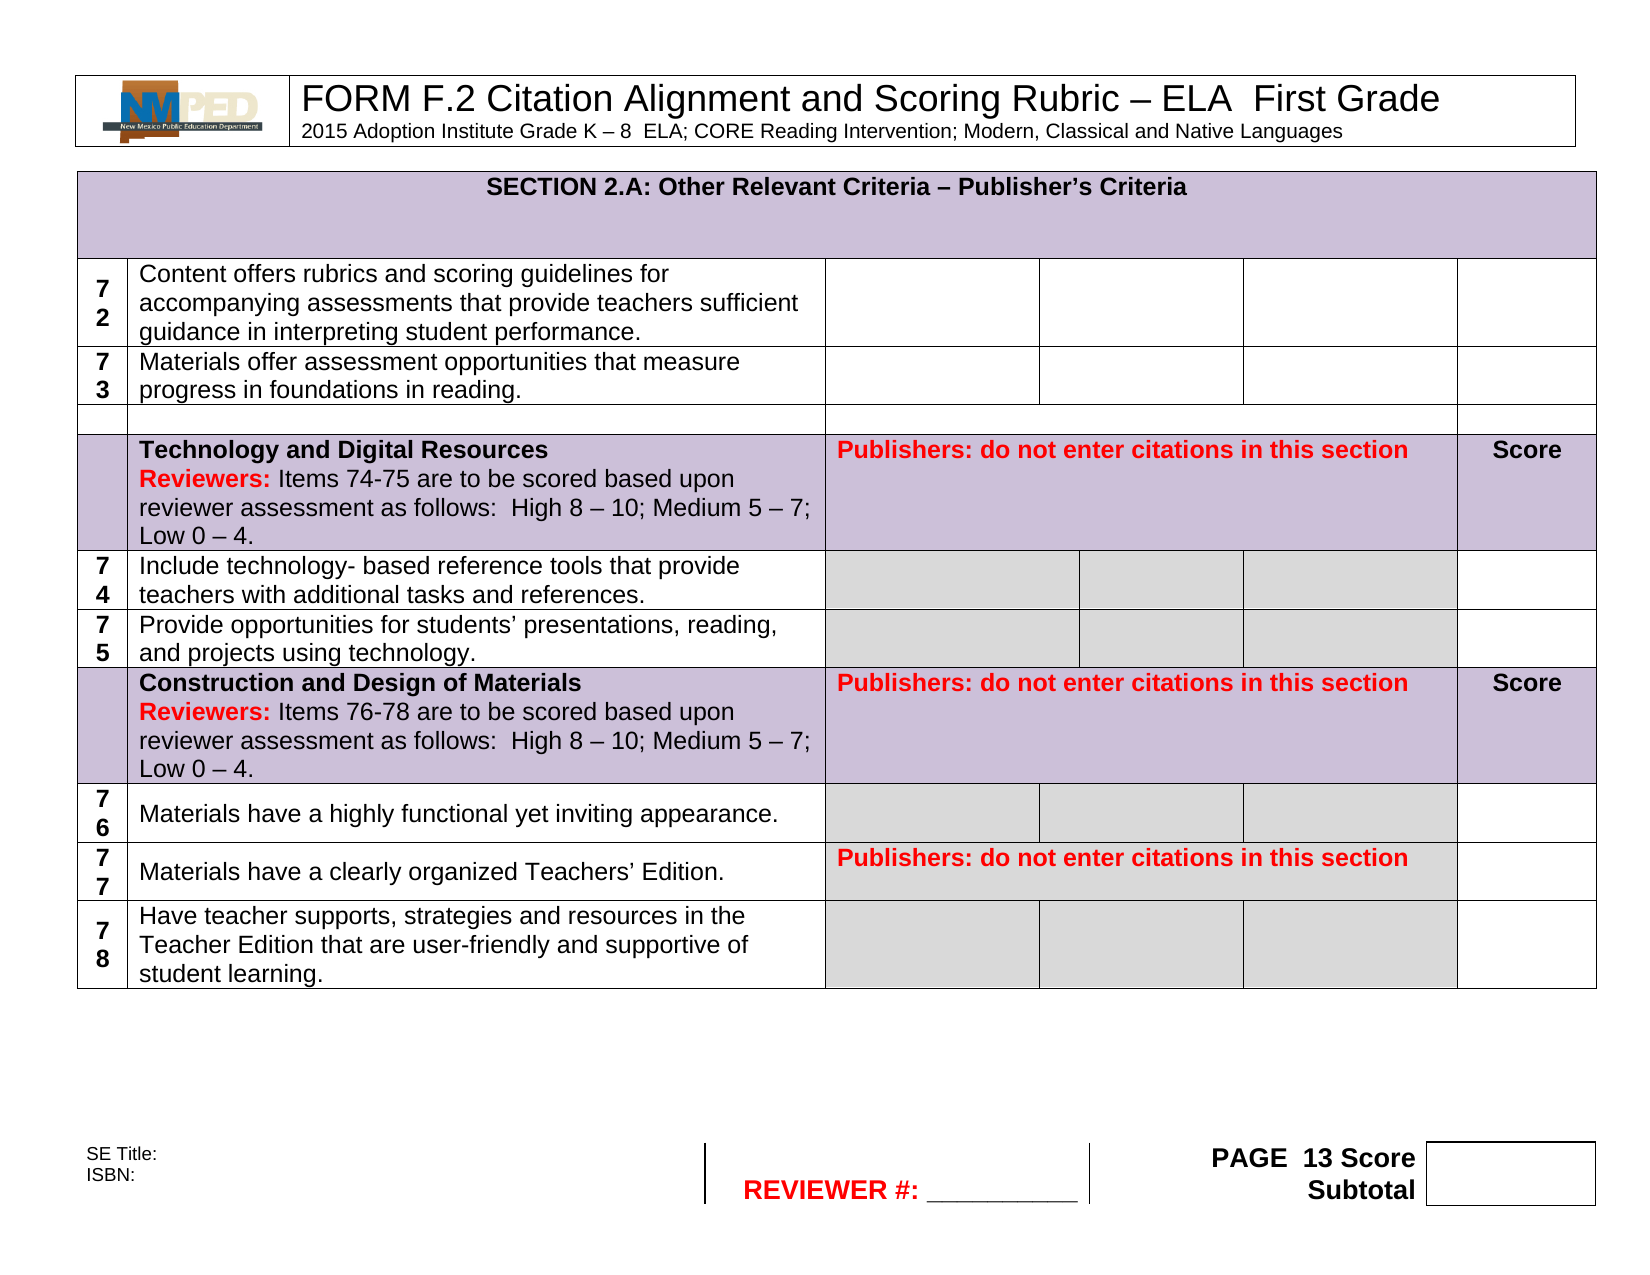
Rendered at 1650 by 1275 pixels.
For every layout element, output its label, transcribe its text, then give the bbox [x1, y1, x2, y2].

table_cell Materials offer assessment opportunities that measure progress in foundations in reading. [128, 347, 825, 404]
table_cell [826, 784, 1039, 842]
table_cell Provide opportunities for students’ presentations, reading, and projects using technology. [128, 610, 825, 667]
table_cell 76 [78, 784, 127, 842]
table_cell [1458, 405, 1596, 434]
table_header SECTION 2.A: Other Relevant Criteria – Publisher’s Criteria [78, 172, 1596, 258]
table_cell 72 [78, 259, 127, 346]
table_cell [1040, 347, 1243, 404]
table_cell Publishers: do not enter citations in this section [826, 668, 1457, 783]
table_cell Have teacher supports, strategies and resources in the Teacher Edition that are user-friendly and supportive of student learning. [128, 901, 825, 987]
table_cell [1040, 259, 1243, 346]
table_cell [826, 347, 1039, 404]
table_cell [1040, 901, 1243, 987]
table_cell [1244, 259, 1457, 346]
table_cell [1458, 551, 1596, 608]
table_cell Publishers: do not enter citations in this section [826, 435, 1457, 550]
table_cell [1040, 784, 1243, 842]
table_cell [1458, 843, 1596, 900]
table_cell [1244, 784, 1457, 842]
table_cell [1458, 610, 1596, 667]
table_cell [78, 405, 127, 434]
table_cell [1458, 347, 1596, 404]
table_cell [1458, 901, 1596, 987]
table_cell [1080, 610, 1243, 667]
table_cell Technology and Digital Resources Reviewers: Items 74-75 are to be scored based upon reviewer assessment as follows: High 8 – 10; Medium 5 – 7; Low 0 – 4. [128, 435, 825, 550]
table_cell [826, 610, 1079, 667]
table_cell [1458, 259, 1596, 346]
table_cell [128, 405, 825, 434]
table_cell Publishers: do not enter citations in this section [826, 843, 1457, 900]
table_cell Content offers rubrics and scoring guidelines for accompanying assessments that provide teachers sufficient guidance in interpreting student performance. [128, 259, 825, 346]
table_cell 75 [78, 610, 127, 667]
table_cell 77 [78, 843, 127, 900]
table_cell [826, 259, 1039, 346]
table_cell 74 [78, 551, 127, 608]
table_cell Score [1458, 435, 1596, 550]
table_cell [1244, 551, 1457, 608]
table_cell [1244, 610, 1457, 667]
table_cell Materials have a clearly organized Teachers’ Edition. [128, 843, 825, 900]
table_cell [1244, 901, 1457, 987]
table_cell Construction and Design of Materials Reviewers: Items 76-78 are to be scored based upon reviewer assessment as follows: High 8 – 10; Medium 5 – 7; Low 0 – 4. [128, 668, 825, 783]
table_cell [1458, 784, 1596, 842]
table_cell [1080, 551, 1243, 608]
table_cell 78 [78, 901, 127, 987]
table_cell [826, 901, 1039, 987]
table_cell Materials have a highly functional yet inviting appearance. [128, 784, 825, 842]
picture [97, 76, 268, 146]
table_cell [78, 668, 127, 783]
table_cell [78, 435, 127, 550]
table_cell 73 [78, 347, 127, 404]
table_cell Score [1458, 668, 1596, 783]
table_cell [1244, 347, 1457, 404]
table_cell [826, 405, 1457, 434]
table_cell [826, 551, 1079, 608]
table_cell Include technology- based reference tools that provide teachers with additional tasks and references. [128, 551, 825, 608]
